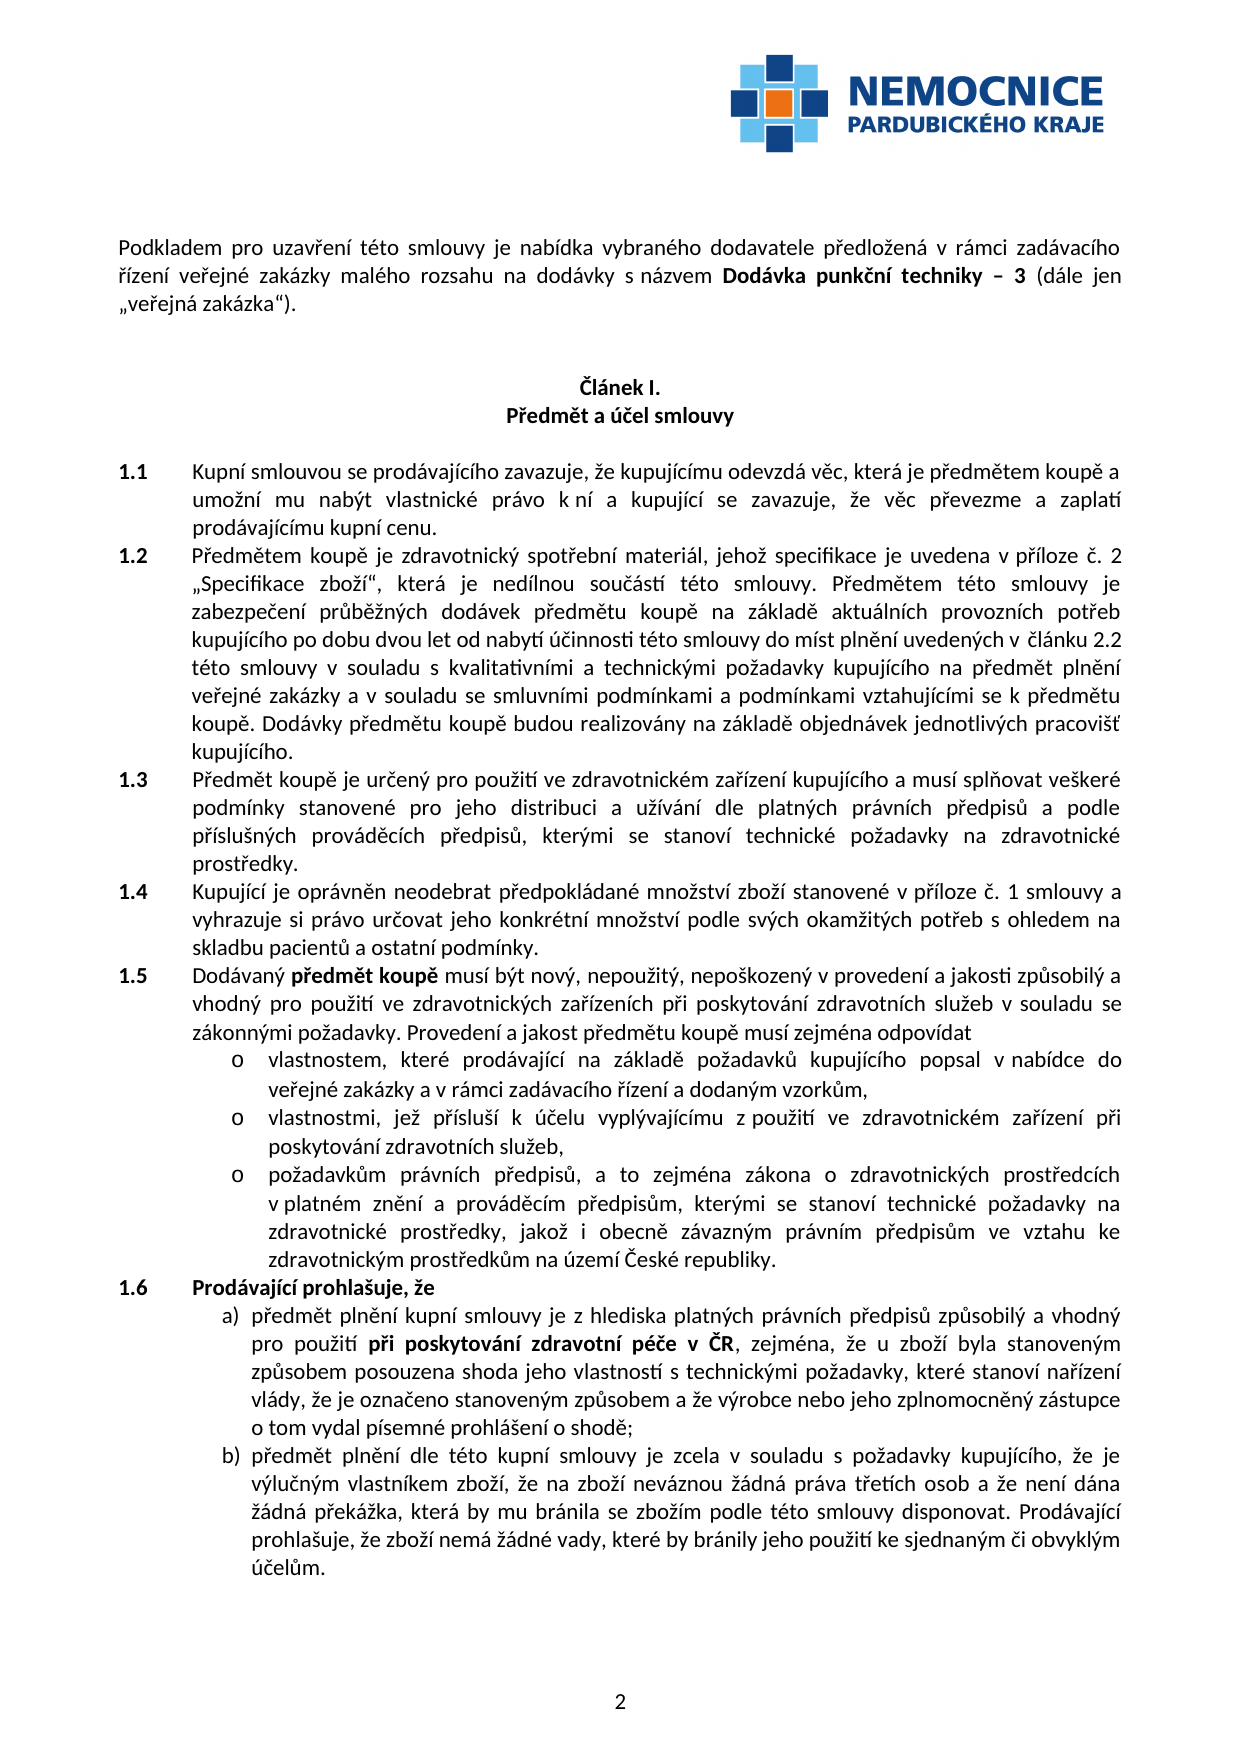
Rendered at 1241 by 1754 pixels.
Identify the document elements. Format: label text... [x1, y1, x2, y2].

list požadavkům právních předpisů, a to zejména zákona o zdravotnických prostředcích v platném znění a prováděcím předpisům, kterými se stanoví technické požadavky na zdravotnické prostředky, jakož i obecně závazným právním předpisům ve vztahu ke zdravotnickým prostředkům na území České republiky. [231, 1160, 1122, 1273]
text 1.6 Prodávající prohlašuje, že [118, 1273, 1122, 1301]
list předmět plnění dle této kupní smlouvy je zcela v souladu s požadavky kupujícího, že je výlučným vlastníkem zboží, že na zboží neváznou žádná práva třetích osob a že není dána žádná překážka, která by mu bránila se zbožím podle této smlouvy disponovat. Prodávající prohlašuje, že zboží nemá žádné vady, které by bránily jeho použití ke sjednaným či obvyklým účelům. [222, 1441, 1122, 1581]
text Podkladem pro uzavření této smlouvy je nabídka vybraného dodavatele předložená v rámci zadávacího řízení veřejné zakázky malého rozsahu na dodávky s názvem Dodávka punkční techniky – 3 (dále jen „veřejná zakázka“). [118, 233, 1122, 317]
list vlastnostem, které prodávající na základě požadavků kupujícího popsal v nabídce do veřejné zakázky a v rámci zadávacího řízení a dodaným vzorkům, [231, 1046, 1122, 1103]
list předmět plnění kupní smlouvy je z hlediska platných právních předpisů způsobilý a vhodný pro použití při poskytování zdravotní péče v ČR, zejména, že u zboží byla stanoveným způsobem posouzena shoda jeho vlastností s technickými požadavky, které stanoví nařízení vlády, že je označeno stanoveným způsobem a že výrobce nebo jeho zplnomocněný zástupce o tom vydal písemné prohlášení o shodě; [222, 1301, 1122, 1441]
picture [729, 53, 1104, 154]
title Článek I. [118, 373, 1122, 401]
list Dodávaný předmět koupě musí být nový, nepoužitý, nepoškozený v provedení a jakosti způsobilý a vhodný pro použití ve zdravotnických zařízeních při poskytování zdravotních služeb v souladu se zákonnými požadavky. Provedení a jakost předmětu koupě musí zejména odpovídat [118, 962, 1122, 1046]
list Kupující je oprávněn neodebrat předpokládané množství zboží stanovené v příloze č. 1 smlouvy a vyhrazuje si právo určovat jeho konkrétní množství podle svých okamžitých potřeb s ohledem na skladbu pacientů a ostatní podmínky. [118, 877, 1122, 962]
list vlastnostmi, jež přísluší k účelu vyplývajícímu z použití ve zdravotnickém zařízení při poskytování zdravotních služeb, [231, 1103, 1122, 1160]
subtitle Kupní smlouvou se prodávajícího zavazuje, že kupujícímu odevzdá věc, která je předmětem koupě a umožní mu nabýt vlastnické právo k ní a kupující se zavazuje, že věc převezme a zaplatí prodávajícímu kupní cenu. [118, 457, 1122, 541]
text 1.2 Předmětem koupě je zdravotnický spotřební materiál, jehož specifikace je uvedena v příloze č. 2 „Specifikace zboží“, která je nedílnou součástí této smlouvy. Předmětem této smlouvy je zabezpečení průběžných dodávek předmětu koupě na základě aktuálních provozních potřeb kupujícího po dobu dvou let od nabytí účinnosti této smlouvy do míst plnění uvedených v článku 2.2 této smlouvy v souladu s kvalitativními a technickými požadavky kupujícího na předmět plnění veřejné zakázky a v souladu se smluvními podmínkami a podmínkami vztahujícími se k předmětu koupě. Dodávky předmětu koupě budou realizovány na základě objednávek jednotlivých pracovišť kupujícího. [118, 541, 1122, 765]
list Předmět koupě je určený pro použití ve zdravotnickém zařízení kupujícího a musí splňovat veškeré podmínky stanovené pro jeho distribuci a užívání dle platných právních předpisů a podle příslušných prováděcích předpisů, kterými se stanoví technické požadavky na zdravotnické prostředky. [118, 765, 1122, 877]
title Předmět a účel smlouvy [118, 401, 1122, 429]
